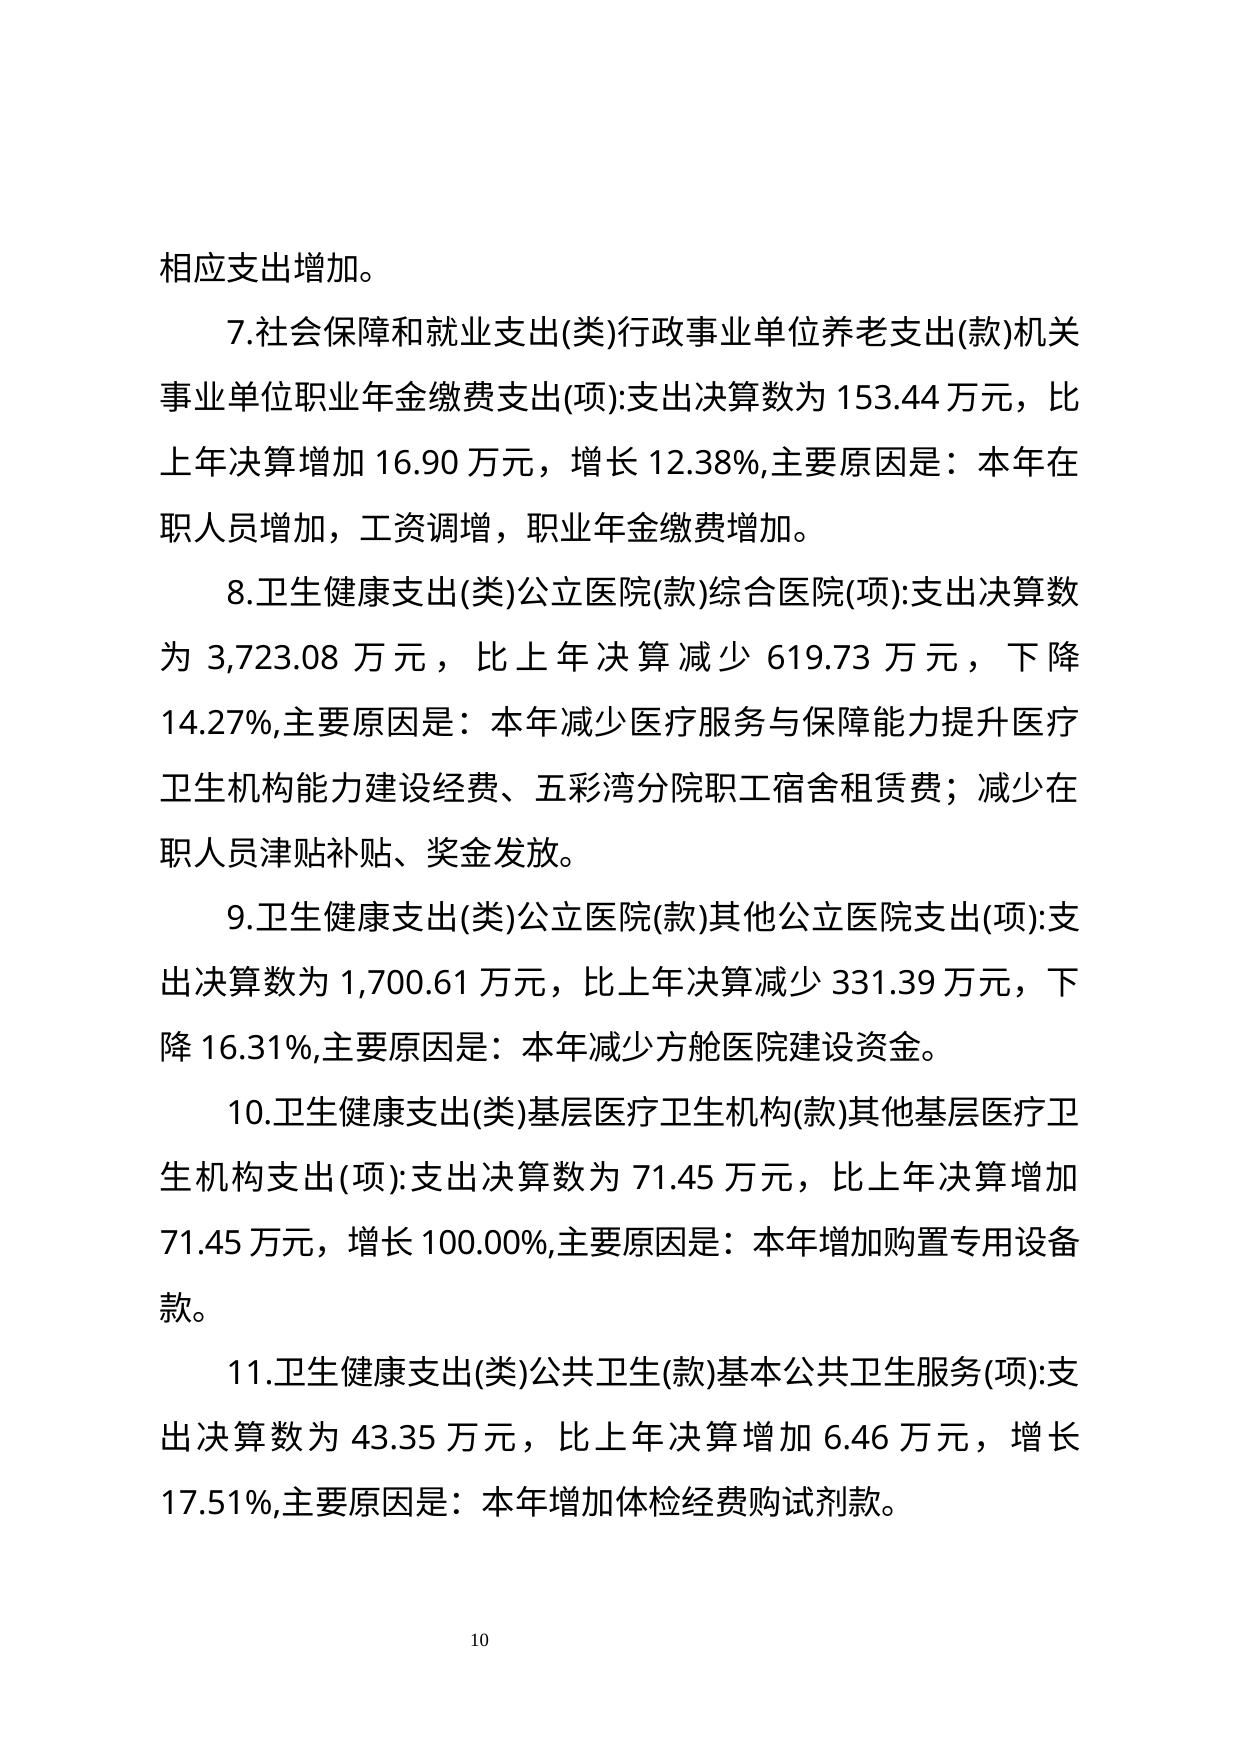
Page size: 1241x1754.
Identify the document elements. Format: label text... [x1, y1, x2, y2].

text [159, 233, 1081, 298]
text 9.卫生健康支出(类)公立医院(款)其他公立医院支出(项):支出决算数为1,700.61万元，比上年决算减少331.39万元，下降16.31%,主要原因是：本年减少方舱医院建设资金。 [159, 883, 1081, 1078]
text 8.卫生健康支出(类)公立医院(款)综合医院(项):支出决算数为3,723.08万元，比上年决算减少619.73万元，下降14.27%,主要原因是：本年减少医疗服务与保障能力提升医疗卫生机构能力建设经费、五彩湾分院职工宿舍租赁费；减少在职人员津贴补贴、奖金发放。 [159, 558, 1081, 883]
text 10.卫生健康支出(类)基层医疗卫生机构(款)其他基层医疗卫生机构支出(项):支出决算数为71.45万元，比上年决算增加71.45万元，增长100.00%,主要原因是：本年增加购置专用设备款。 [159, 1078, 1081, 1338]
text 7.社会保障和就业支出(类)行政事业单位养老支出(款)机关事业单位职业年金缴费支出(项):支出决算数为153.44万元，比上年决算增加16.90万元，增长12.38%,主要原因是：本年在职人员增加，工资调增，职业年金缴费增加。 [159, 298, 1081, 558]
text 11.卫生健康支出(类)公共卫生(款)基本公共卫生服务(项):支出决算数为43.35万元，比上年决算增加6.46万元，增长17.51%,主要原因是：本年增加体检经费购试剂款。 [159, 1338, 1081, 1533]
